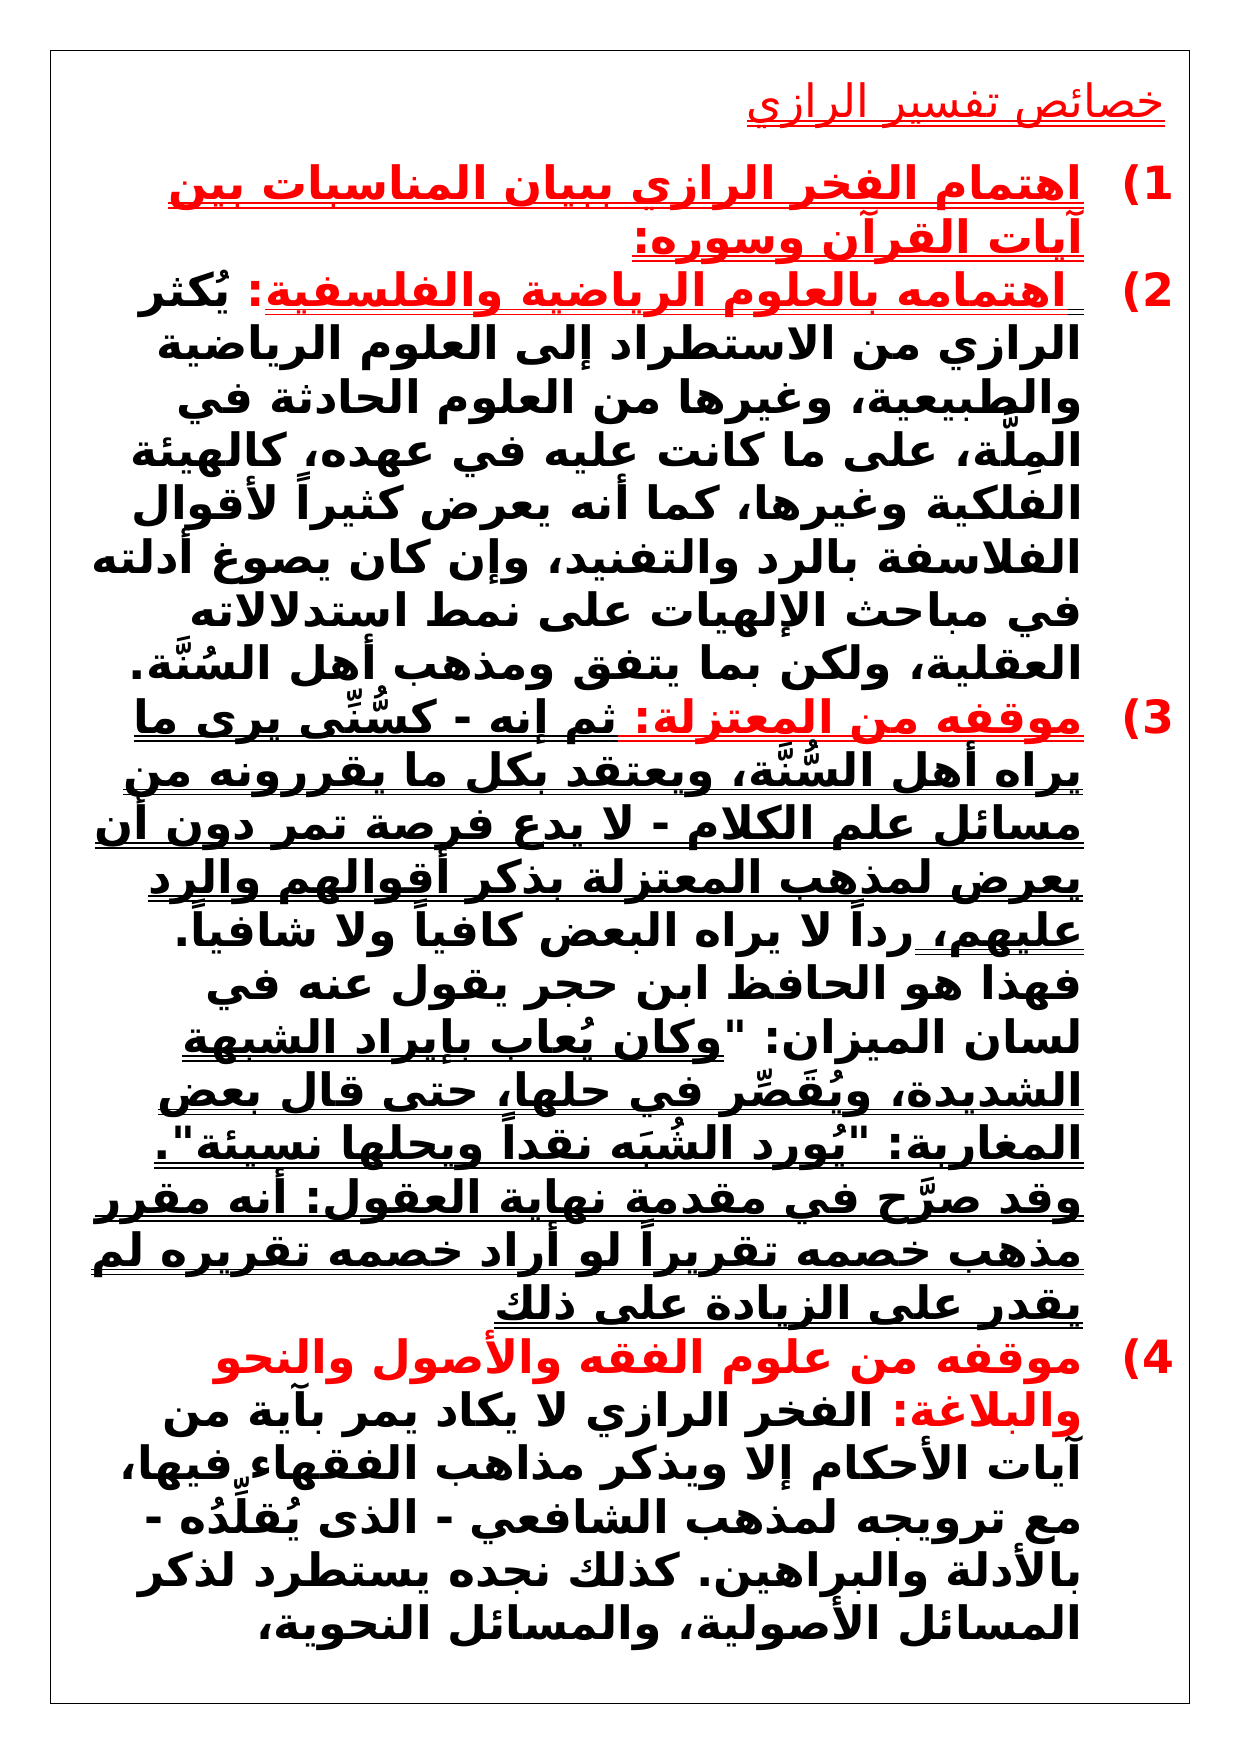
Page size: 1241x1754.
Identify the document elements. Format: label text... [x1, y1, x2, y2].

text خصائص تفسير الرازي [75, 75, 1165, 128]
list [75, 1330, 1121, 1650]
list اهتمام الفخر الرازي ببيان المناسبات بين آيات القرآن وسوره: [75, 157, 1121, 264]
list موقفه من المعتزلة: ثم إنه - كسُّنِّى يرى ما يراه أهل السُّنَّة، ويعتقد بكل ما يقررونه من مسائل علم الكلام - لا يدع فرصة تمر دون أن يعرض لمذهب المعتزلة بذكر أقوالهم والرد عليهم، رداً لا يراه البعض كافياً ولا شافياً. فهذا هو الحافظ ابن حجر يقول عنه في لسان الميزان: "وكان يُعاب بإيراد الشبهة الشديدة، ويُقَصِّر في حلها، حتى قال بعض المغاربة: "يُورد الشُبَه نقداً ويحلها نسيئة". وقد صرَّح في مقدمة نهاية العقول: أنه مقرر مذهب خصمه تقريراً لو أراد خصمه تقريره لم يقدر على الزيادة على ذلك [75, 690, 1121, 1330]
list اهتمامه بالعلوم الرياضية والفلسفية: يُكثر الرازي من الاستطراد إلى العلوم الرياضية والطبيعية، وغيرها من العلوم الحادثة في المِلَّة، على ما كانت عليه في عهده، كالهيئة الفلكية وغيرها، كما أنه يعرض كثيراً لأقوال الفلاسفة بالرد والتفنيد، وإن كان يصوغ أدلته في مباحث الإلهيات على نمط استدلالاته العقلية، ولكن بما يتفق ومذهب أهل السُنَّة. [75, 264, 1121, 690]
